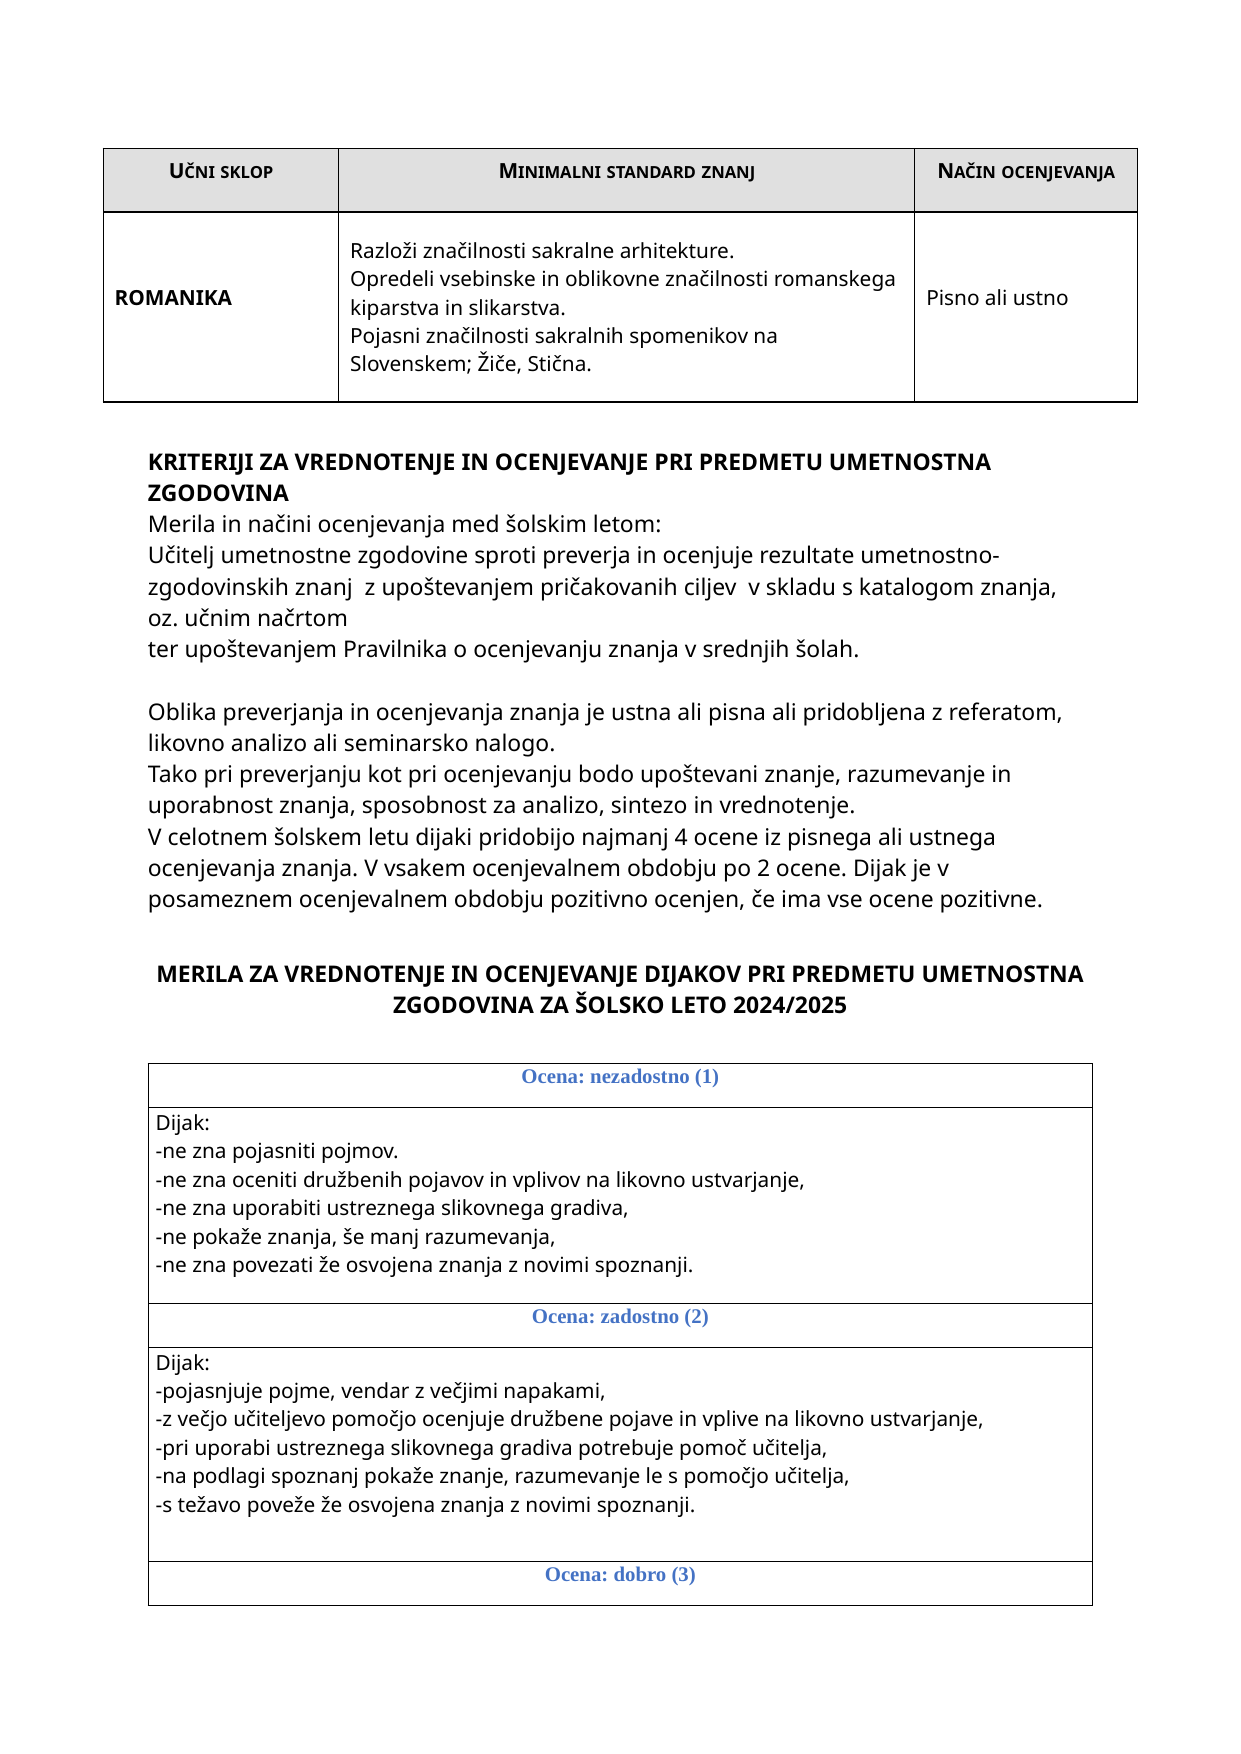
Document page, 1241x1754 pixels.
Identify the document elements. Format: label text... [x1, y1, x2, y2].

text V celotnem šolskem letu dijaki pridobijo najmanj 4 ocene iz pisnega ali ustnega ocenjevanja znanja. V vsakem ocenjevalnem obdobju po 2 ocene. Dijak je v posameznem ocenjevalnem obdobju pozitivno ocenjen, če ima vse ocene pozitivne. [148, 821, 1093, 914]
table_header Minimalni standard znanj [339, 149, 914, 211]
table_header Ocena: nezadostno (1) [149, 1064, 1092, 1107]
table_cell ROMANIKA [104, 213, 338, 401]
text Merila in načini ocenjevanja med šolskim letom: [148, 508, 1093, 539]
table_cell Pisno ali ustno [915, 213, 1137, 401]
table_header Način ocenjevanja [915, 149, 1137, 211]
table_cell Dijak: -ne zna pojasniti pojmov. -ne zna oceniti družbenih pojavov in vplivov na likovno ustvarjanje, -ne zna uporabiti ustreznega slikovnega gradiva, -ne pokaže znanja, še manj razumevanja, -ne zna povezati že osvojena znanja z novimi spoznanji. [149, 1108, 1092, 1303]
text Tako pri preverjanju kot pri ocenjevanju bodo upoštevani znanje, razumevanje in uporabnost znanja, sposobnost za analizo, sintezo in vrednotenje. [148, 758, 1093, 821]
text Učitelj umetnostne zgodovine sproti preverja in ocenjuje rezultate umetnostno-zgodovinskih znanj z upoštevanjem pričakovanih ciljev v skladu s katalogom znanja, oz. učnim načrtom [148, 539, 1093, 633]
table_header Učni sklop [104, 149, 338, 211]
text MERILA ZA VREDNOTENJE IN OCENJEVANJE DIJAKOV PRI PREDMETU UMETNOSTNA ZGODOVINA ZA ŠOLSKO LETO 2024/2025 [148, 957, 1093, 1020]
table_cell Ocena: dobro (3) [149, 1562, 1092, 1605]
text Oblika preverjanja in ocenjevanja znanja je ustna ali pisna ali pridobljena z referatom, likovno analizo ali seminarsko nalogo. [148, 696, 1093, 758]
table_cell Dijak: -pojasnjuje pojme, vendar z večjimi napakami, -z večjo učiteljevo pomočjo ocenjuje družbene pojave in vplive na likovno ustvarjanje, -pri uporabi ustreznega slikovnega gradiva potrebuje pomoč učitelja, -na podlagi spoznanj pokaže znanje, razumevanje le s pomočjo učitelja, -s težavo poveže že osvojena znanja z novimi spoznanji. [149, 1348, 1092, 1561]
text KRITERIJI ZA VREDNOTENJE IN OCENJEVANJE PRI PREDMETU UMETNOSTNA ZGODOVINA [148, 446, 1093, 508]
table_cell Razloži značilnosti sakralne arhitekture. Opredeli vsebinske in oblikovne značilnosti romanskega kiparstva in slikarstva. Pojasni značilnosti sakralnih spomenikov na Slovenskem; Žiče, Stična. [339, 213, 914, 401]
table_cell Ocena: zadostno (2) [149, 1304, 1092, 1347]
text ter upoštevanjem Pravilnika o ocenjevanju znanja v srednjih šolah. [148, 633, 1093, 664]
